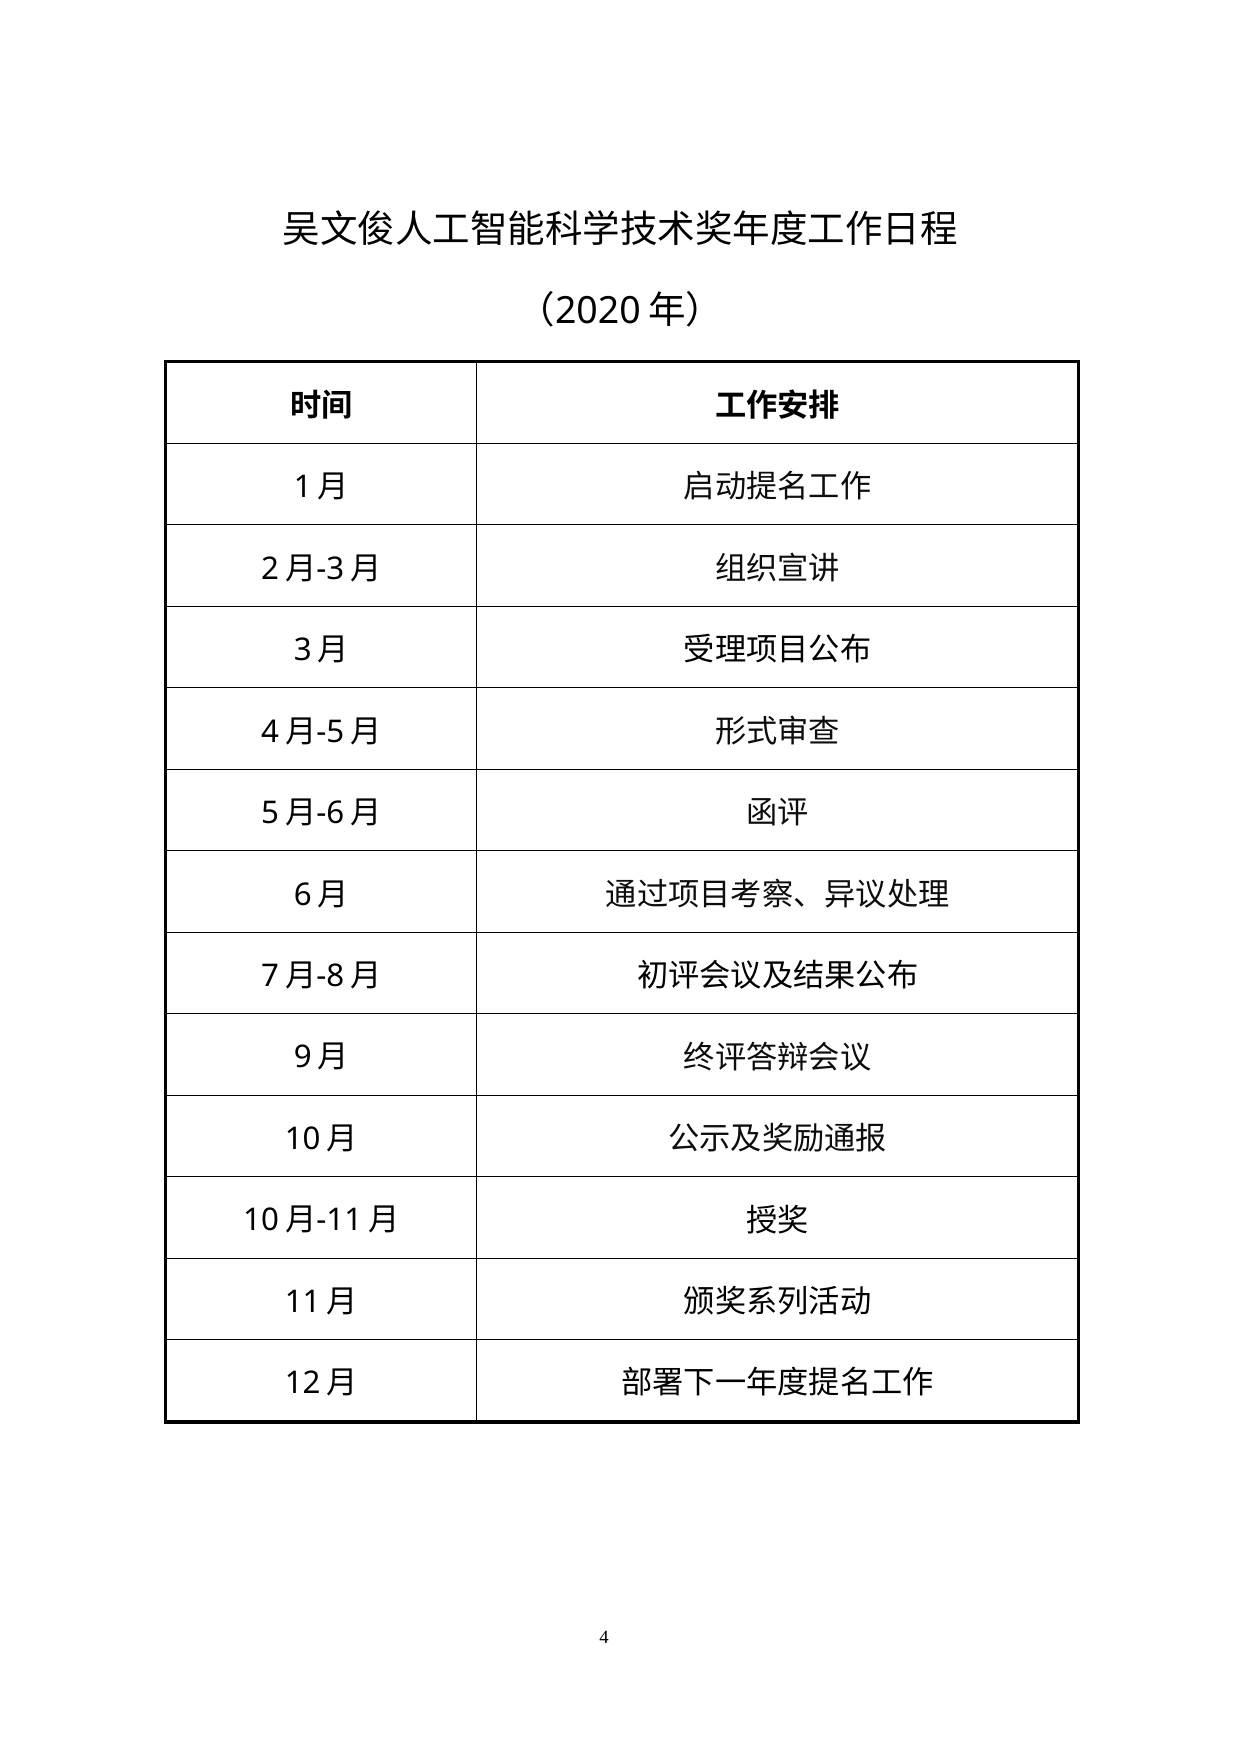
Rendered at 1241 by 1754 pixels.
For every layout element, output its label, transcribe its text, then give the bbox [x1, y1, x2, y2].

table_cell 通过项目考察、异议处理 [477, 851, 1077, 932]
table_cell 11月 [167, 1259, 476, 1339]
table_cell 2月-3月 [167, 525, 476, 606]
table_header 工作安排 [477, 363, 1077, 443]
table_cell 4月-5月 [167, 688, 476, 769]
table_cell 1月 [167, 444, 476, 524]
table_cell 7月-8月 [167, 933, 476, 1013]
table_cell 函评 [477, 770, 1077, 850]
table_cell 12月 [167, 1340, 476, 1420]
table_cell 10月-11月 [167, 1177, 476, 1257]
table_cell 授奖 [477, 1177, 1077, 1257]
table_cell 组织宣讲 [477, 525, 1077, 606]
table_cell 3月 [167, 607, 476, 687]
table_cell 6月 [167, 851, 476, 932]
text 吴文俊人工智能科学技术奖年度工作日程 [165, 199, 1075, 253]
text （2020年） [165, 280, 1075, 334]
table_cell 部署下一年度提名工作 [477, 1340, 1077, 1420]
table_header 时间 [167, 363, 476, 443]
table_cell 9月 [167, 1014, 476, 1094]
table_cell 形式审查 [477, 688, 1077, 769]
table_cell 终评答辩会议 [477, 1014, 1077, 1094]
table_cell 颁奖系列活动 [477, 1259, 1077, 1339]
table_cell 初评会议及结果公布 [477, 933, 1077, 1013]
table_cell 启动提名工作 [477, 444, 1077, 524]
table_cell 受理项目公布 [477, 607, 1077, 687]
table_cell 公示及奖励通报 [477, 1096, 1077, 1176]
table_cell 5月-6月 [167, 770, 476, 850]
table_cell 10月 [167, 1096, 476, 1176]
